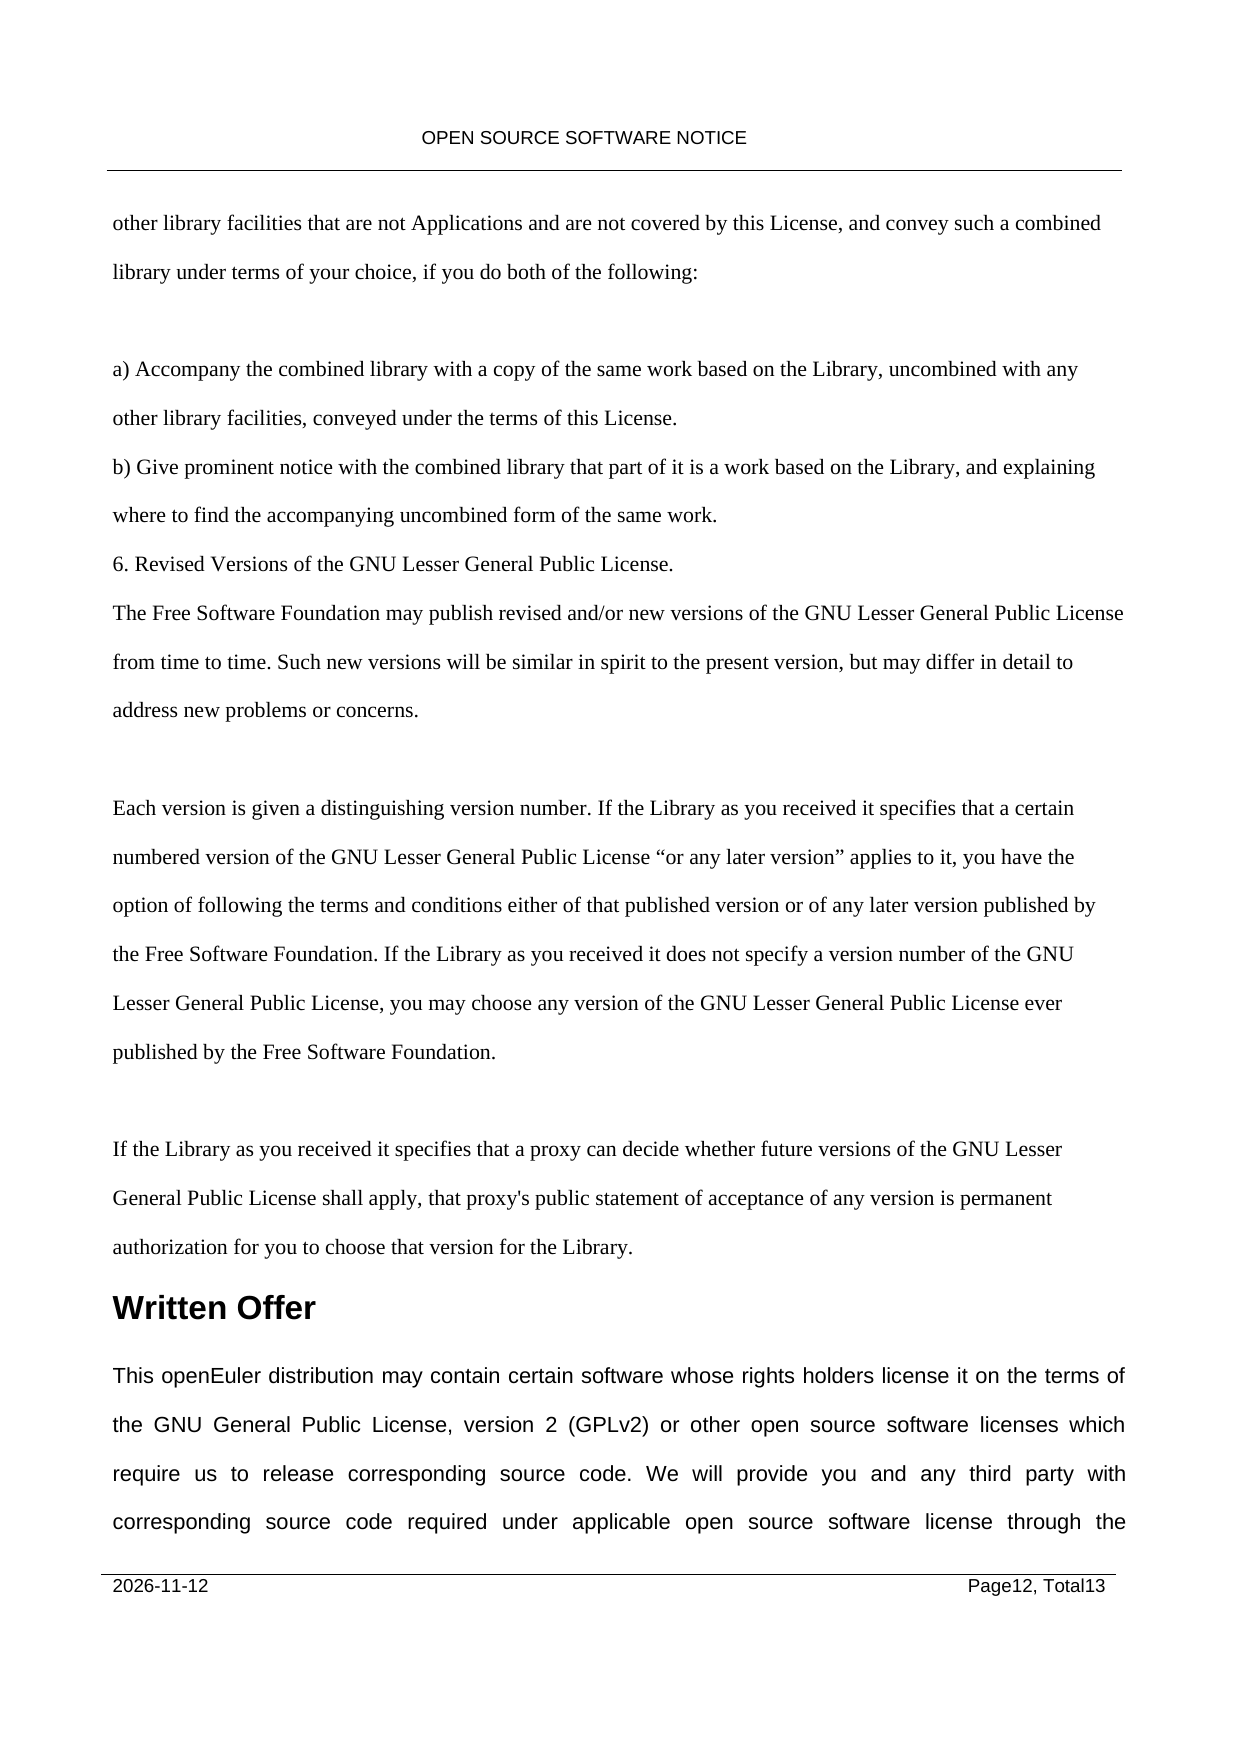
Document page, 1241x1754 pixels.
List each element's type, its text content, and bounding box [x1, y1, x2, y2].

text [112, 206, 1128, 1263]
text Written Offer [112, 1275, 1128, 1340]
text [112, 1359, 1128, 1538]
